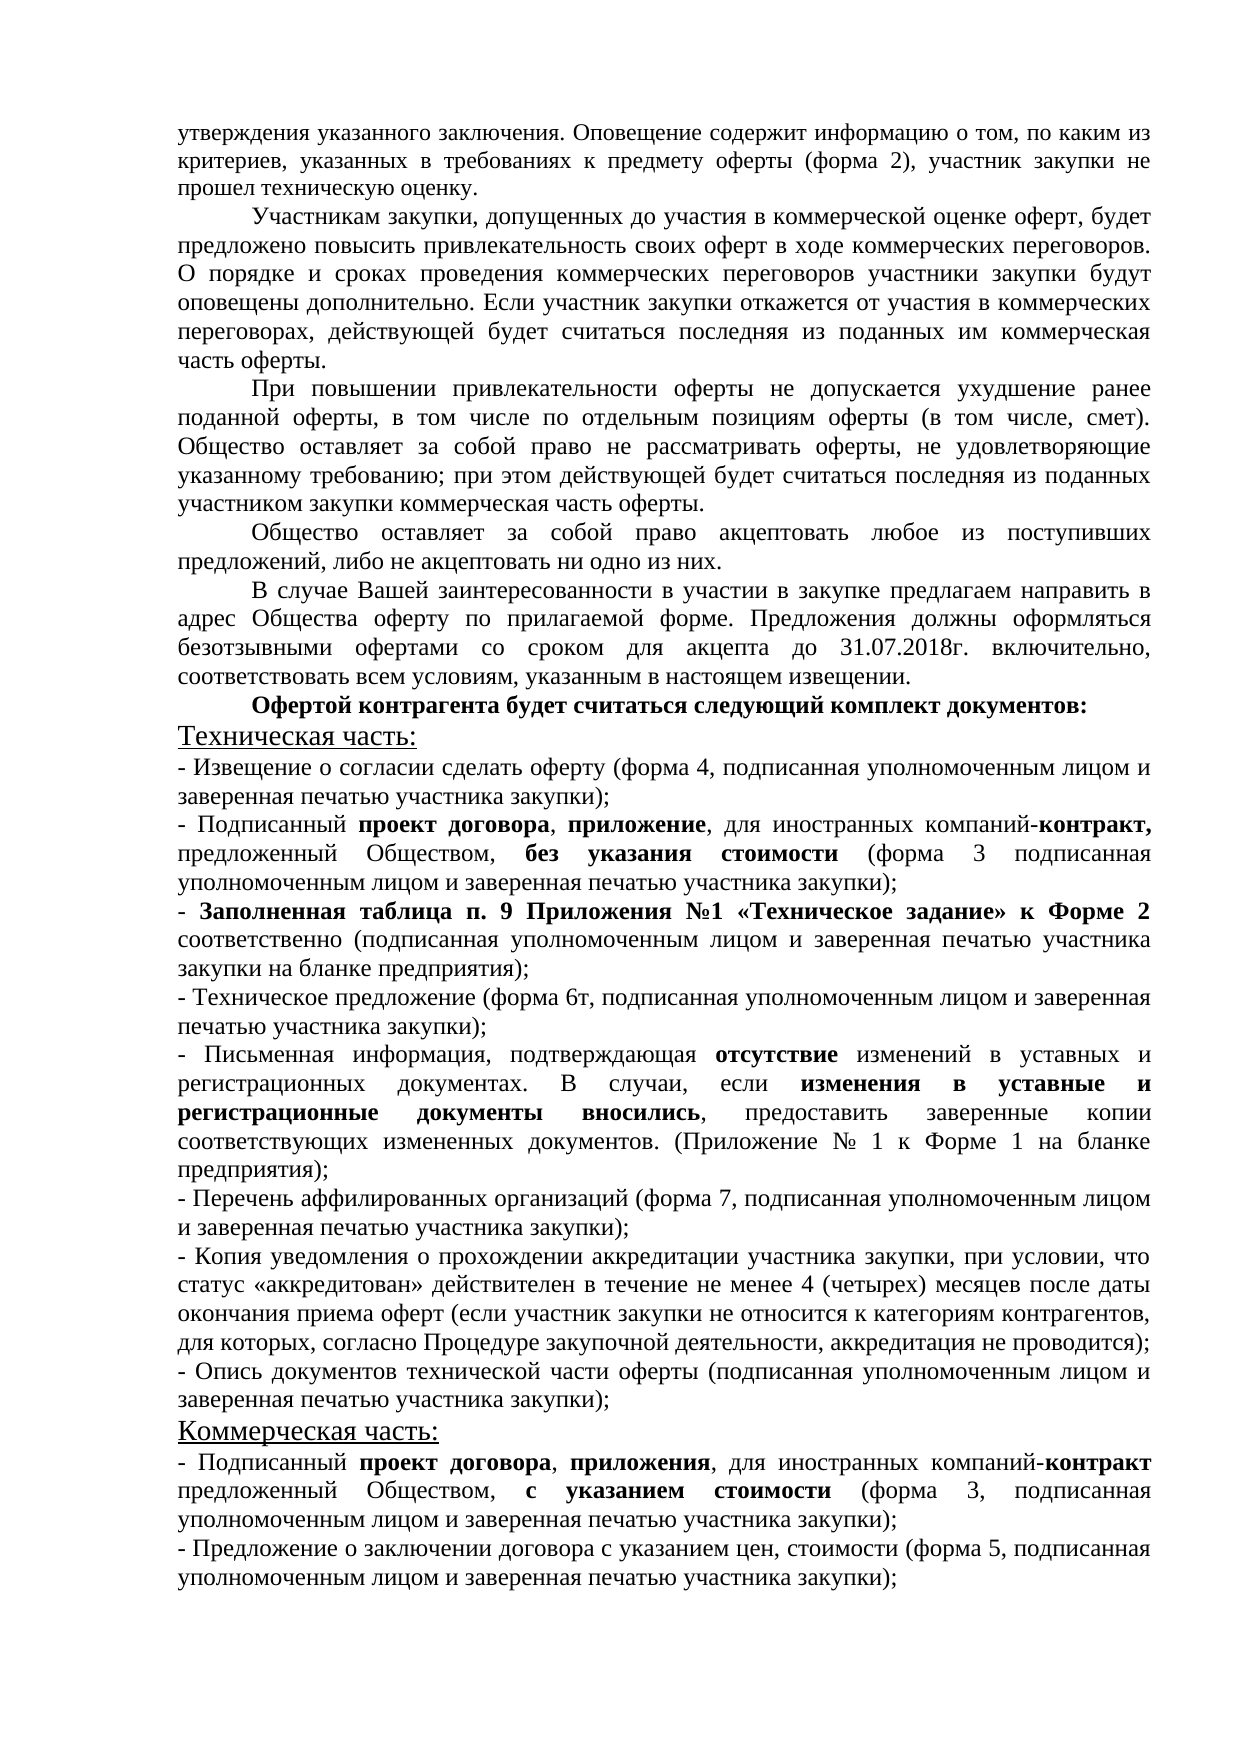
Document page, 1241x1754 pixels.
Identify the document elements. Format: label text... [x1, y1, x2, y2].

text - Опись документов технической части оферты (подписанная уполномоченным лицом и заверенная печатью участника закупки); [177, 1356, 1152, 1413]
text В случае Вашей заинтересованности в участии в закупке предлагаем направить в адрес Общества оферту по прилагаемой форме. Предложения должны оформляться безотзывными офертами со сроком для акцепта до 31.07.2018г. включительно, соответствовать всем условиям, указанным в настоящем извещении. [177, 575, 1152, 690]
text - Заполненная таблица п. 9 Приложения №1 «Техническое задание» к Форме 2 соответственно (подписанная уполномоченным лицом и заверенная печатью участника закупки на бланке предприятия); [177, 896, 1152, 982]
text - Подписанный проект договора, приложение, для иностранных компаний-контракт, предложенный Обществом, без указания стоимости (форма 3 подписанная уполномоченным лицом и заверенная печатью участника закупки); [177, 809, 1152, 896]
text - Извещение о согласии сделать оферту (форма 4, подписанная уполномоченным лицом и заверенная печатью участника закупки); [177, 752, 1152, 809]
text При повышении привлекательности оферты не допускается ухудшение ранее поданной оферты, в том числе по отдельным позициям оферты (в том числе, смет). Общество оставляет за собой право не рассматривать оферты, не удовлетворяющие указанному требованию; при этом действующей будет считаться последняя из поданных участником закупки коммерческая часть оферты. [177, 373, 1152, 517]
text Офертой контрагента будет считаться следующий комплект документов: [177, 690, 1152, 718]
text - Копия уведомления о прохождении аккредитации участника закупки, при условии, что статус «аккредитован» действителен в течение не менее 4 (четырех) месяцев после даты окончания приема оферт (если участник закупки не относится к категориям контрагентов, для которых, согласно Процедуре закупочной деятельности, аккредитация не проводится); [177, 1241, 1152, 1356]
text Техническая часть: [177, 718, 1152, 752]
text - Подписанный проект договора, приложения, для иностранных компаний-контракт предложенный Обществом, с указанием стоимости (форма 3, подписанная уполномоченным лицом и заверенная печатью участника закупки); [177, 1447, 1152, 1533]
text - Техническое предложение (форма 6т, подписанная уполномоченным лицом и заверенная печатью участника закупки); [177, 982, 1152, 1039]
text Участникам закупки, допущенных до участия в коммерческой оценке оферт, будет предложено повысить привлекательность своих оферт в ходе коммерческих переговоров. О порядке и сроках проведения коммерческих переговоров участники закупки будут оповещены дополнительно. Если участник закупки откажется от участия в коммерческих переговорах, действующей будет считаться последняя из поданных им коммерческая часть оферты. [177, 201, 1152, 373]
text Коммерческая часть: [177, 1413, 1152, 1447]
text - Предложение о заключении договора с указанием цен, стоимости (форма 5, подписанная уполномоченным лицом и заверенная печатью участника закупки); [177, 1533, 1152, 1591]
text - Письменная информация, подтверждающая отсутствие изменений в уставных и регистрационных документах. В случаи, если изменения в уставные и регистрационные документы вносились, предоставить заверенные копии соответствующих измененных документов. (Приложение № 1 к Форме 1 на бланке предприятия); [177, 1039, 1152, 1183]
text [177, 118, 1152, 201]
text Общество оставляет за собой право акцептовать любое из поступивших предложений, либо не акцептовать ни одно из них. [177, 517, 1152, 575]
text - Перечень аффилированных организаций (форма 7, подписанная уполномоченным лицом и заверенная печатью участника закупки); [177, 1183, 1152, 1241]
